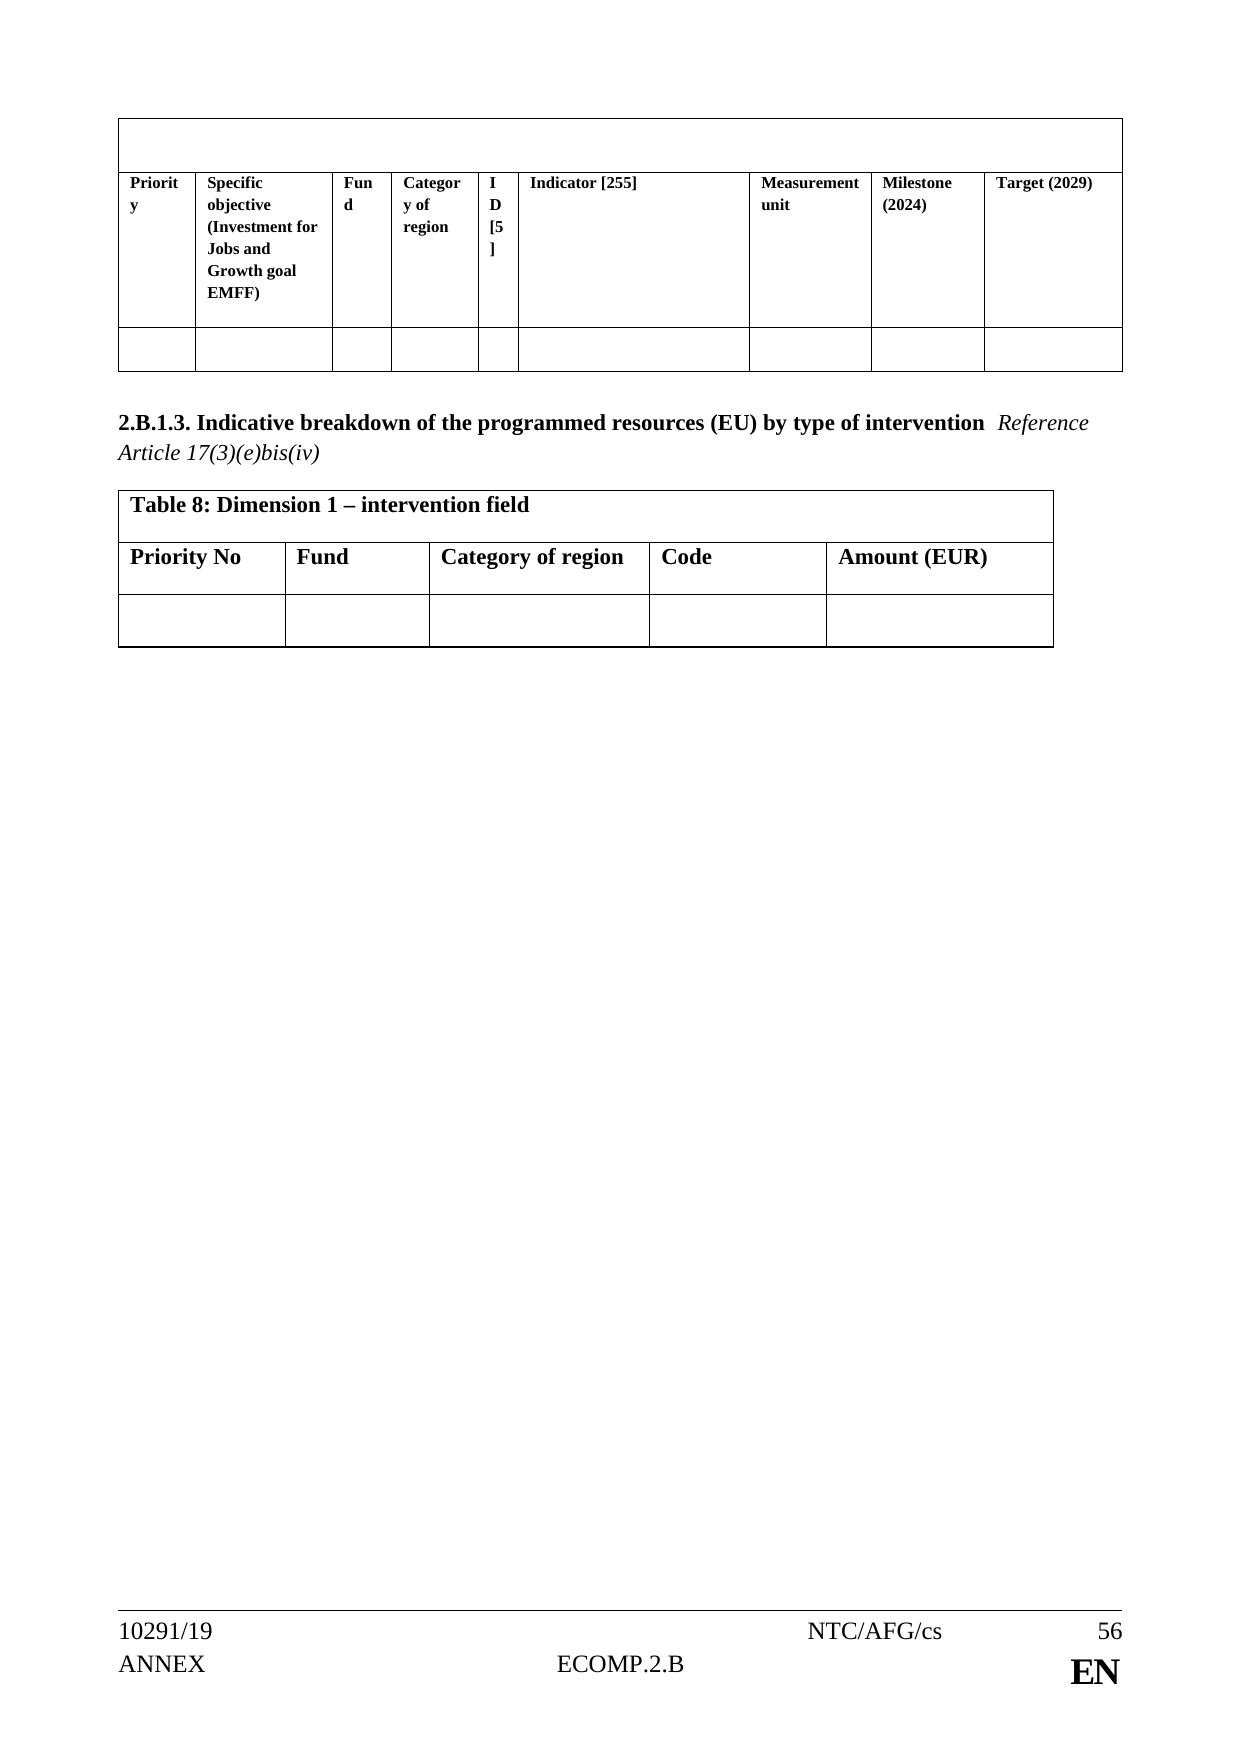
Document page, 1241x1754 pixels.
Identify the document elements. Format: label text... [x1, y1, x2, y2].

table_cell [479, 328, 518, 371]
table_cell Measurement unit [750, 173, 871, 327]
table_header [119, 119, 1122, 172]
table_cell Category of region [430, 543, 649, 594]
table_cell ID [5] [479, 173, 518, 327]
table_cell Target (2029) [985, 173, 1122, 327]
table_cell [750, 328, 871, 371]
table_cell Priority No [119, 543, 285, 594]
table_cell [872, 328, 984, 371]
table_header Table 8: Dimension 1 – intervention field [119, 491, 1053, 542]
table_cell [196, 328, 332, 371]
table_cell Fund [286, 543, 429, 594]
table_cell [286, 595, 429, 646]
table_cell Fund [333, 173, 391, 327]
table_cell [392, 328, 478, 371]
table_cell [430, 595, 649, 646]
table_cell [985, 328, 1122, 371]
table_cell Amount (EUR) [827, 543, 1053, 594]
text 2.B.1.3. Indicative breakdown of the programmed resources (EU) by type of intervention Reference Article 17(3)(e)bis(iv) [118, 409, 1122, 465]
table_cell [827, 595, 1053, 646]
table_cell [333, 328, 391, 371]
table_cell [119, 328, 195, 371]
table_cell [119, 595, 285, 646]
table_cell Priority [119, 173, 195, 327]
table_cell [650, 595, 826, 646]
table_cell Indicator [255] [519, 173, 749, 327]
table_cell Category of region [392, 173, 478, 327]
table_cell Milestone (2024) [872, 173, 984, 327]
table_cell Specific objective (Investment for Jobs and Growth goal EMFF) [196, 173, 332, 327]
table_cell Code [650, 543, 826, 594]
table_cell [519, 328, 749, 371]
